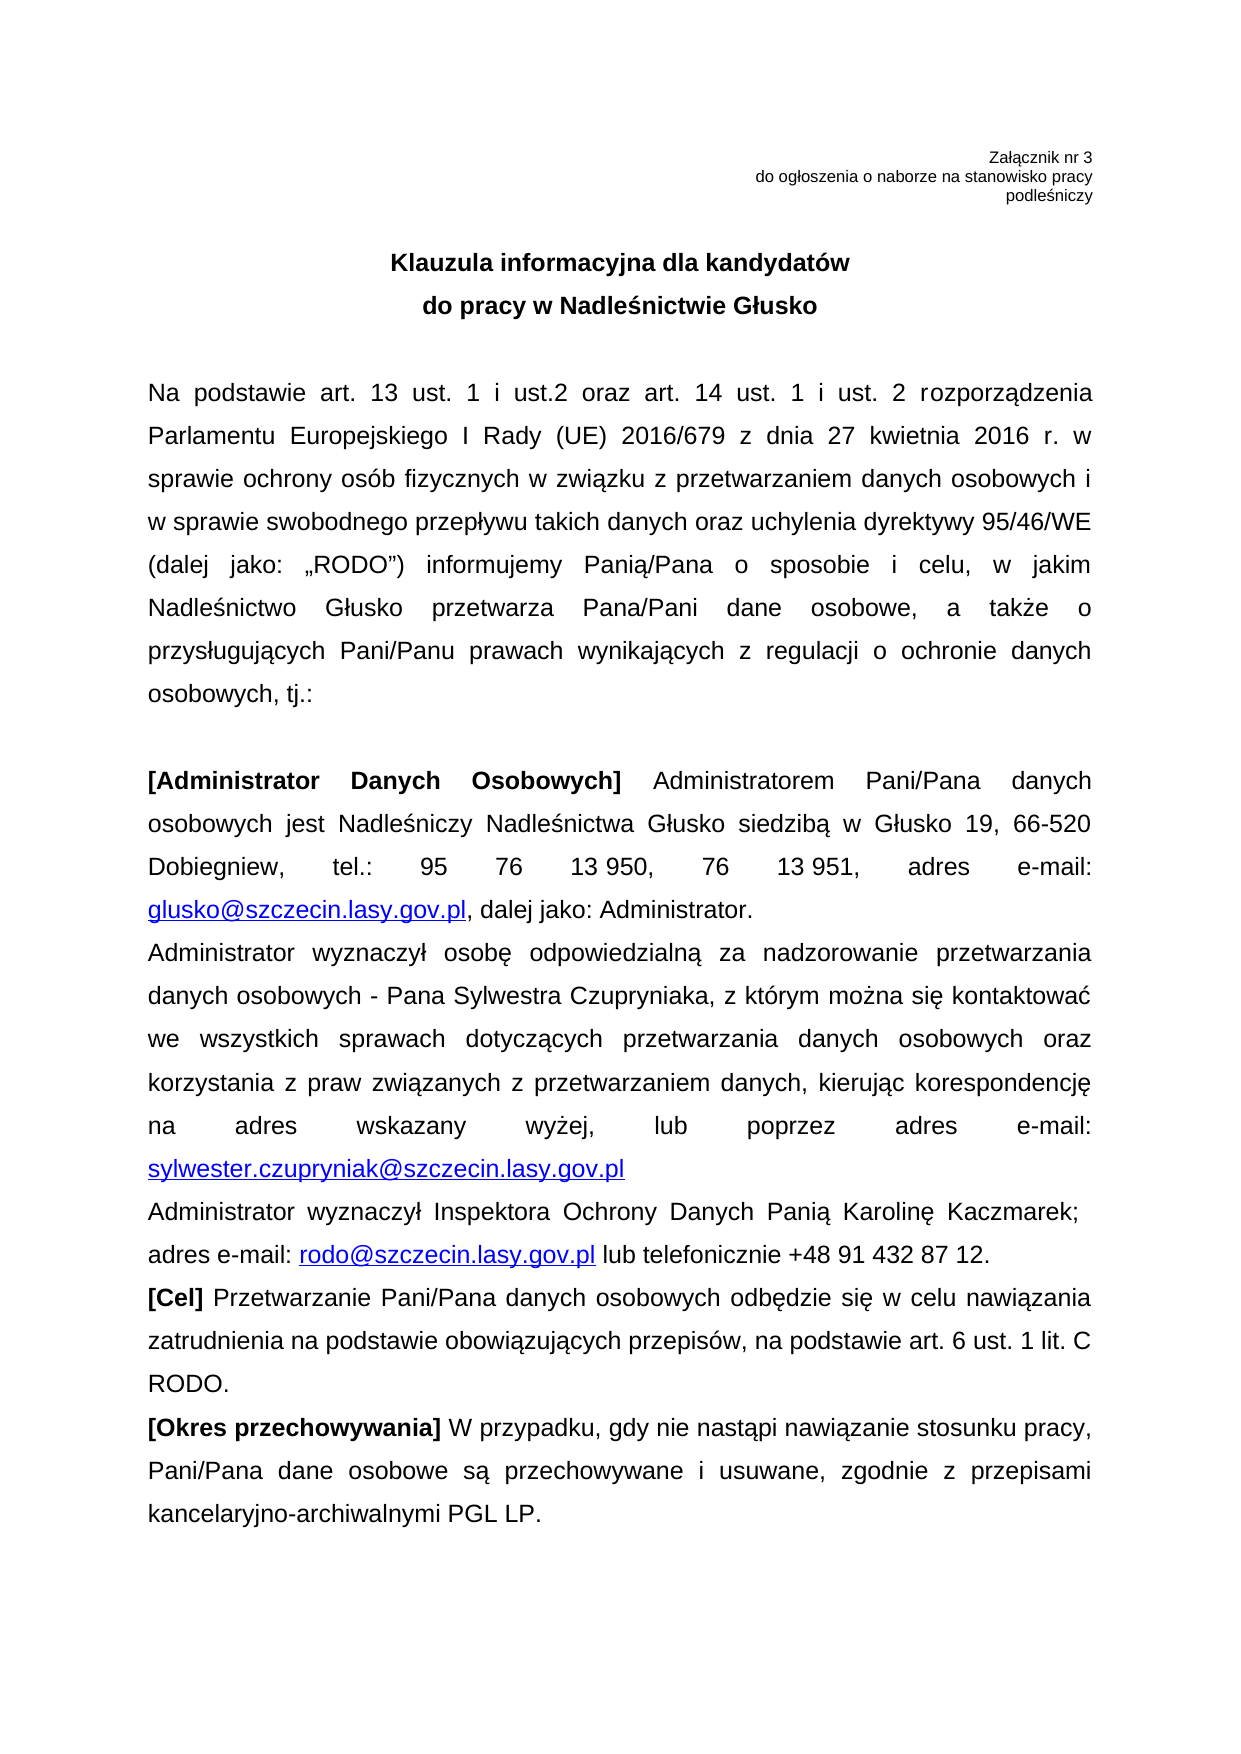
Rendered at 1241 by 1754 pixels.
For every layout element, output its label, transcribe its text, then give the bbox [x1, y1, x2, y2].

text do ogłoszenia o naborze na stanowisko pracy [148, 167, 1093, 186]
text [Okres przechowywania] W przypadku, gdy nie nastąpi nawiązanie stosunku pracy, Pani/Pana dane osobowe są przechowywane i usuwane, zgodnie z przepisami kancelaryjno-archiwalnymi PGL LP. [148, 1413, 1093, 1528]
text podleśniczy [148, 186, 1093, 205]
text Załącznik nr 3 [148, 148, 1093, 167]
text do pracy w Nadleśnictwie Głusko [148, 291, 1093, 320]
text Administrator wyznaczył osobę odpowiedzialną za nadzorowanie przetwarzania danych osobowych - Pana Sylwestra Czupryniaka, z którym można się kontaktować we wszystkich sprawach dotyczących przetwarzania danych osobowych oraz korzystania z praw związanych z przetwarzaniem danych, kierując korespondencję na adres wskazany wyżej, lub poprzez adres e-mail: sylwester.czupryniak@szczecin.lasy.gov.pl [148, 938, 1093, 1183]
text Administrator wyznaczył Inspektora Ochrony Danych Panią Karolinę Kaczmarek; adres e-mail: rodo@szczecin.lasy.gov.pl lub telefonicznie +48 91 432 87 12. [148, 1197, 1093, 1269]
text [Cel] Przetwarzanie Pani/Pana danych osobowych odbędzie się w celu nawiązania zatrudnienia na podstawie obowiązujących przepisów, na podstawie art. 6 ust. 1 lit. C RODO. [148, 1283, 1093, 1398]
text Na podstawie art. 13 ust. 1 i ust.2 oraz art. 14 ust. 1 i ust. 2 rozporządzenia Parlamentu Europejskiego I Rady (UE) 2016/679 z dnia 27 kwietnia 2016 r. w sprawie ochrony osób fizycznych w związku z przetwarzaniem danych osobowych i w sprawie swobodnego przepływu takich danych oraz uchylenia dyrektywy 95/46/WE (dalej jako: „RODO”) informujemy Panią/Pana o sposobie i celu, w jakim Nadleśnictwo Głusko przetwarza Pana/Pani dane osobowe, a także o przysługujących Pani/Panu prawach wynikających z regulacji o ochronie danych osobowych, tj.: [148, 378, 1093, 708]
text [Administrator Danych Osobowych] Administratorem Pani/Pana danych osobowych jest Nadleśniczy Nadleśnictwa Głusko siedzibą w Głusko 19, 66-520 Dobiegniew, tel.: 95 76 13 950, 76 13 951, adres e-mail: glusko@szczecin.lasy.gov.pl, dalej jako: Administrator. [148, 766, 1093, 924]
text Klauzula informacyjna dla kandydatów [148, 248, 1093, 277]
